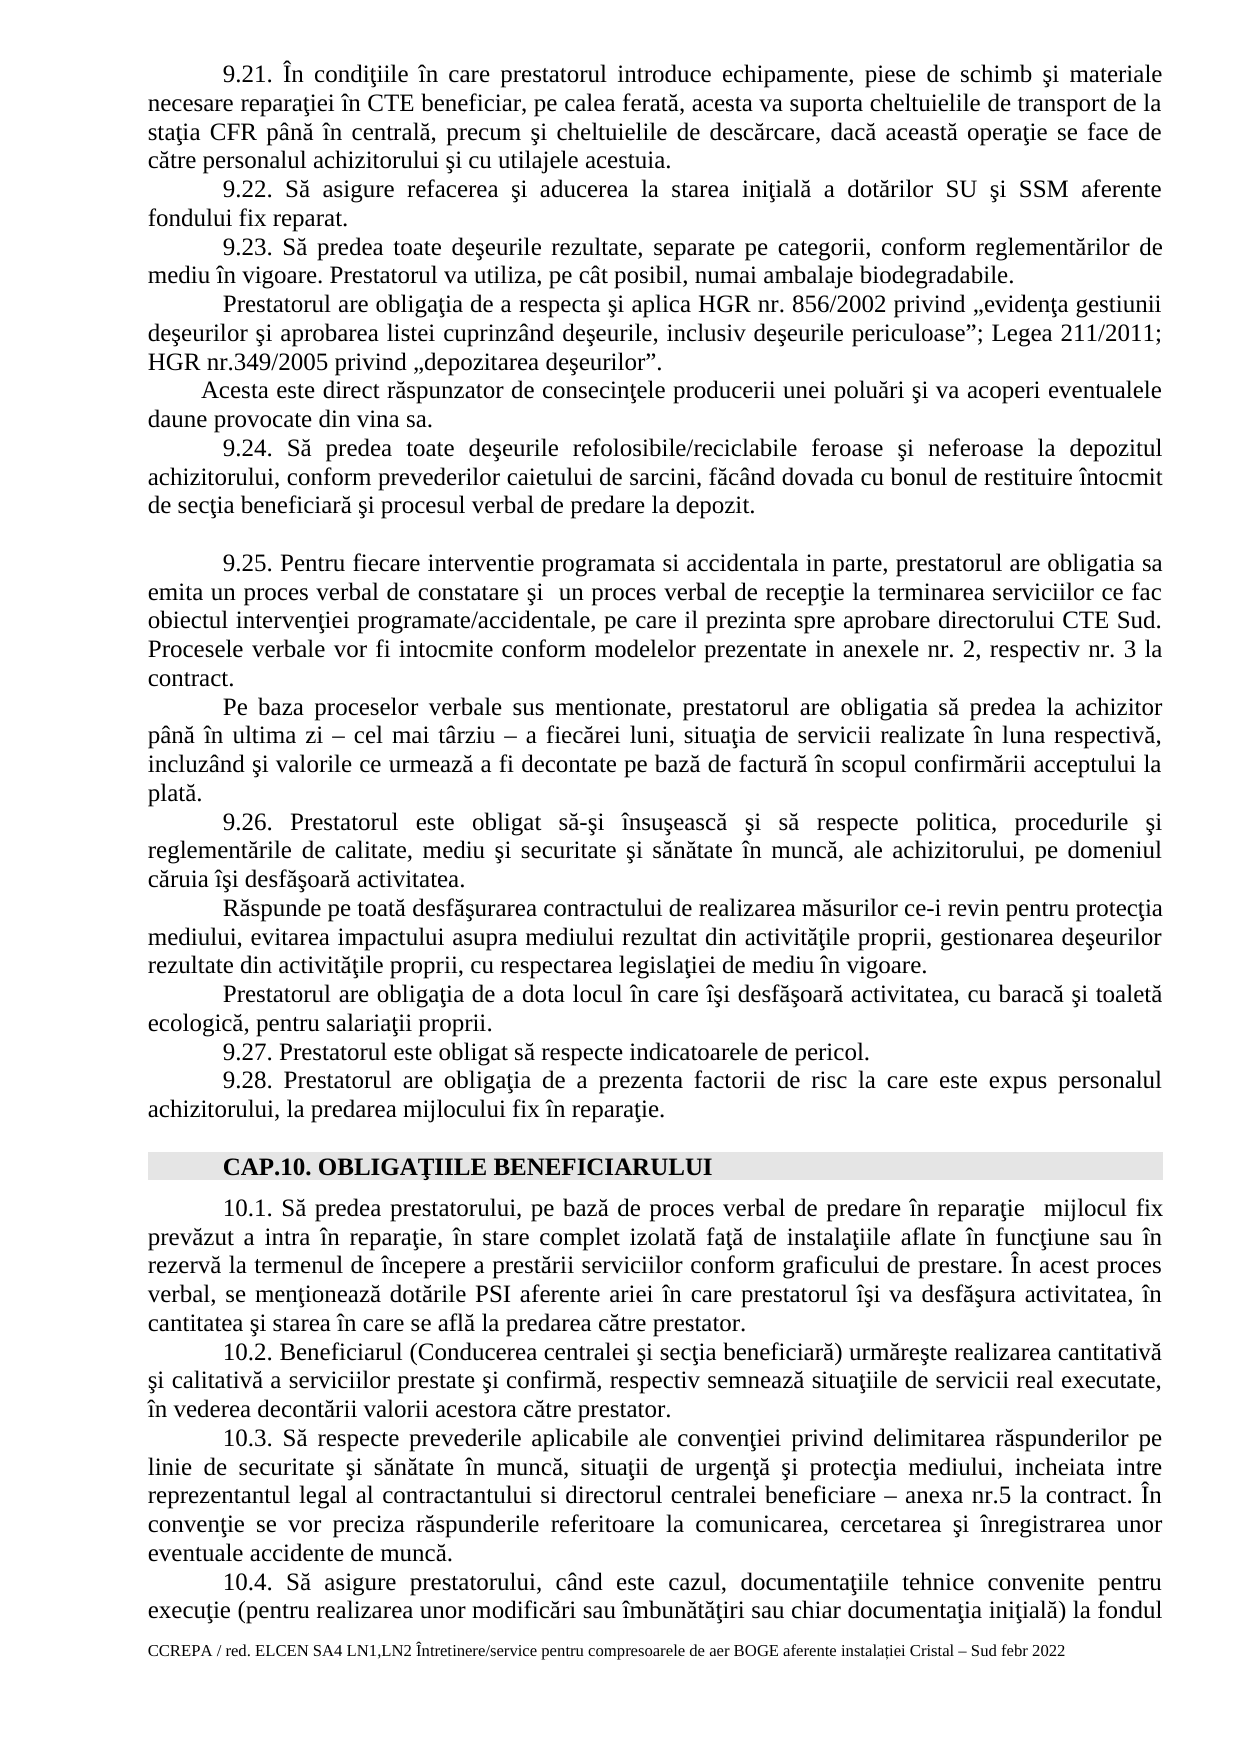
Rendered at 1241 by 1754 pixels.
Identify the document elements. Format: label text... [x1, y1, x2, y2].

text 10.3. Să respecte prevederile aplicabile ale convenţiei privind delimitarea răspunderilor pe linie de securitate şi sănătate în muncă, situaţii de urgenţă şi protecţia mediului, incheiata intre reprezentantul legal al contractantului si directorul centralei beneficiare – anexa nr.5 la contract. În convenţie se vor preciza răspunderile referitoare la comunicarea, cercetarea şi înregistrarea unor eventuale accidente de muncă. [148, 1423, 1163, 1567]
subtitle CAP.10. OBLIGAŢIILE BENEFICIARULUI [148, 1152, 1163, 1180]
text Prestatorul are obligaţia de a dota locul în care îşi desfăşoară activitatea, cu baracă şi toaletă ecologică, pentru salariaţii proprii. [148, 979, 1163, 1037]
text 9.28. Prestatorul are obligaţia de a prezenta factorii de risc la care este expus personalul achizitorului, la predarea mijlocului fix în reparaţie. [148, 1065, 1163, 1123]
text 9.26. Prestatorul este obligat să-şi însuşească şi să respecte politica, procedurile şi reglementările de calitate, mediu şi securitate şi sănătate în muncă, ale achizitorului, pe domeniul căruia îşi desfăşoară activitatea. [148, 807, 1163, 893]
text Prestatorul are obligaţia de a respecta şi aplica HGR nr. 856/2002 privind „evidenţa gestiunii deşeurilor şi aprobarea listei cuprinzând deşeurile, inclusiv deşeurile periculoase”; Legea 211/2011; HGR nr.349/2005 privind „depozitarea deşeurilor”. [148, 289, 1163, 375]
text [148, 1567, 1163, 1624]
text 9.27. Prestatorul este obligat să respecte indicatoarele de pericol. [148, 1037, 1163, 1065]
text 9.23. Să predea toate deşeurile rezultate, separate pe categorii, conform reglementărilor de mediu în vigoare. Prestatorul va utiliza, pe cât posibil, numai ambalaje biodegradabile. [148, 232, 1163, 289]
text Acesta este direct răspunzator de consecinţele producerii unei poluări şi va acoperi eventualele daune provocate din vina sa. [148, 375, 1163, 433]
text 10.1. Să predea prestatorului, pe bază de proces verbal de predare în reparaţie mijlocul fix prevăzut a intra în reparaţie, în stare complet izolată faţă de instalaţiile aflate în funcţiune sau în rezervă la termenul de începere a prestării serviciilor conform graficului de prestare. În acest proces verbal, se menţionează dotările PSI aferente ariei în care prestatorul îşi va desfăşura activitatea, în cantitatea şi starea în care se află la predarea către prestator. [148, 1193, 1163, 1337]
text Pe baza proceselor verbale sus mentionate, prestatorul are obligatia să predea la achizitor până în ultima zi – cel mai târziu – a fiecărei luni, situaţia de servicii realizate în luna respectivă, incluzând şi valorile ce urmează a fi decontate pe bază de factură în scopul confirmării acceptului la plată. [148, 692, 1163, 807]
text 9.24. Să predea toate deşeurile refolosibile/reciclabile feroase şi neferoase la depozitul achizitorului, conform prevederilor caietului de sarcini, făcând dovada cu bonul de restituire întocmit de secţia beneficiară şi procesul verbal de predare la depozit. [148, 433, 1163, 519]
text 9.21. În condiţiile în care prestatorul introduce echipamente, piese de schimb şi materiale necesare reparaţiei în CTE beneficiar, pe calea ferată, acesta va suporta cheltuielile de transport de la staţia CFR până în centrală, precum şi cheltuielile de descărcare, dacă această operaţie se face de către personalul achizitorului şi cu utilajele acestuia. [148, 59, 1163, 174]
text 10.2. Beneficiarul (Conducerea centralei şi secţia beneficiară) urmăreşte realizarea cantitativă şi calitativă a serviciilor prestate şi confirmă, respectiv semnează situaţiile de servicii real executate, în vederea decontării valorii acestora către prestator. [148, 1337, 1163, 1423]
text Răspunde pe toată desfăşurarea contractului de realizarea măsurilor ce-i revin pentru protecţia mediului, evitarea impactului asupra mediului rezultat din activităţile proprii, gestionarea deşeurilor rezultate din activităţile proprii, cu respectarea legislaţiei de mediu în vigoare. [148, 893, 1163, 979]
text 9.25. Pentru fiecare interventie programata si accidentala in parte, prestatorul are obligatia sa emita un proces verbal de constatare şi un proces verbal de recepţie la terminarea serviciilor ce fac obiectul intervenţiei programate/accidentale, pe care il prezinta spre aprobare directorului CTE Sud. Procesele verbale vor fi intocmite conform modelelor prezentate in anexele nr. 2, respectiv nr. 3 la contract. [148, 548, 1163, 692]
text 9.22. Să asigure refacerea şi aducerea la starea iniţială a dotărilor SU şi SSM aferente fondului fix reparat. [148, 174, 1163, 232]
